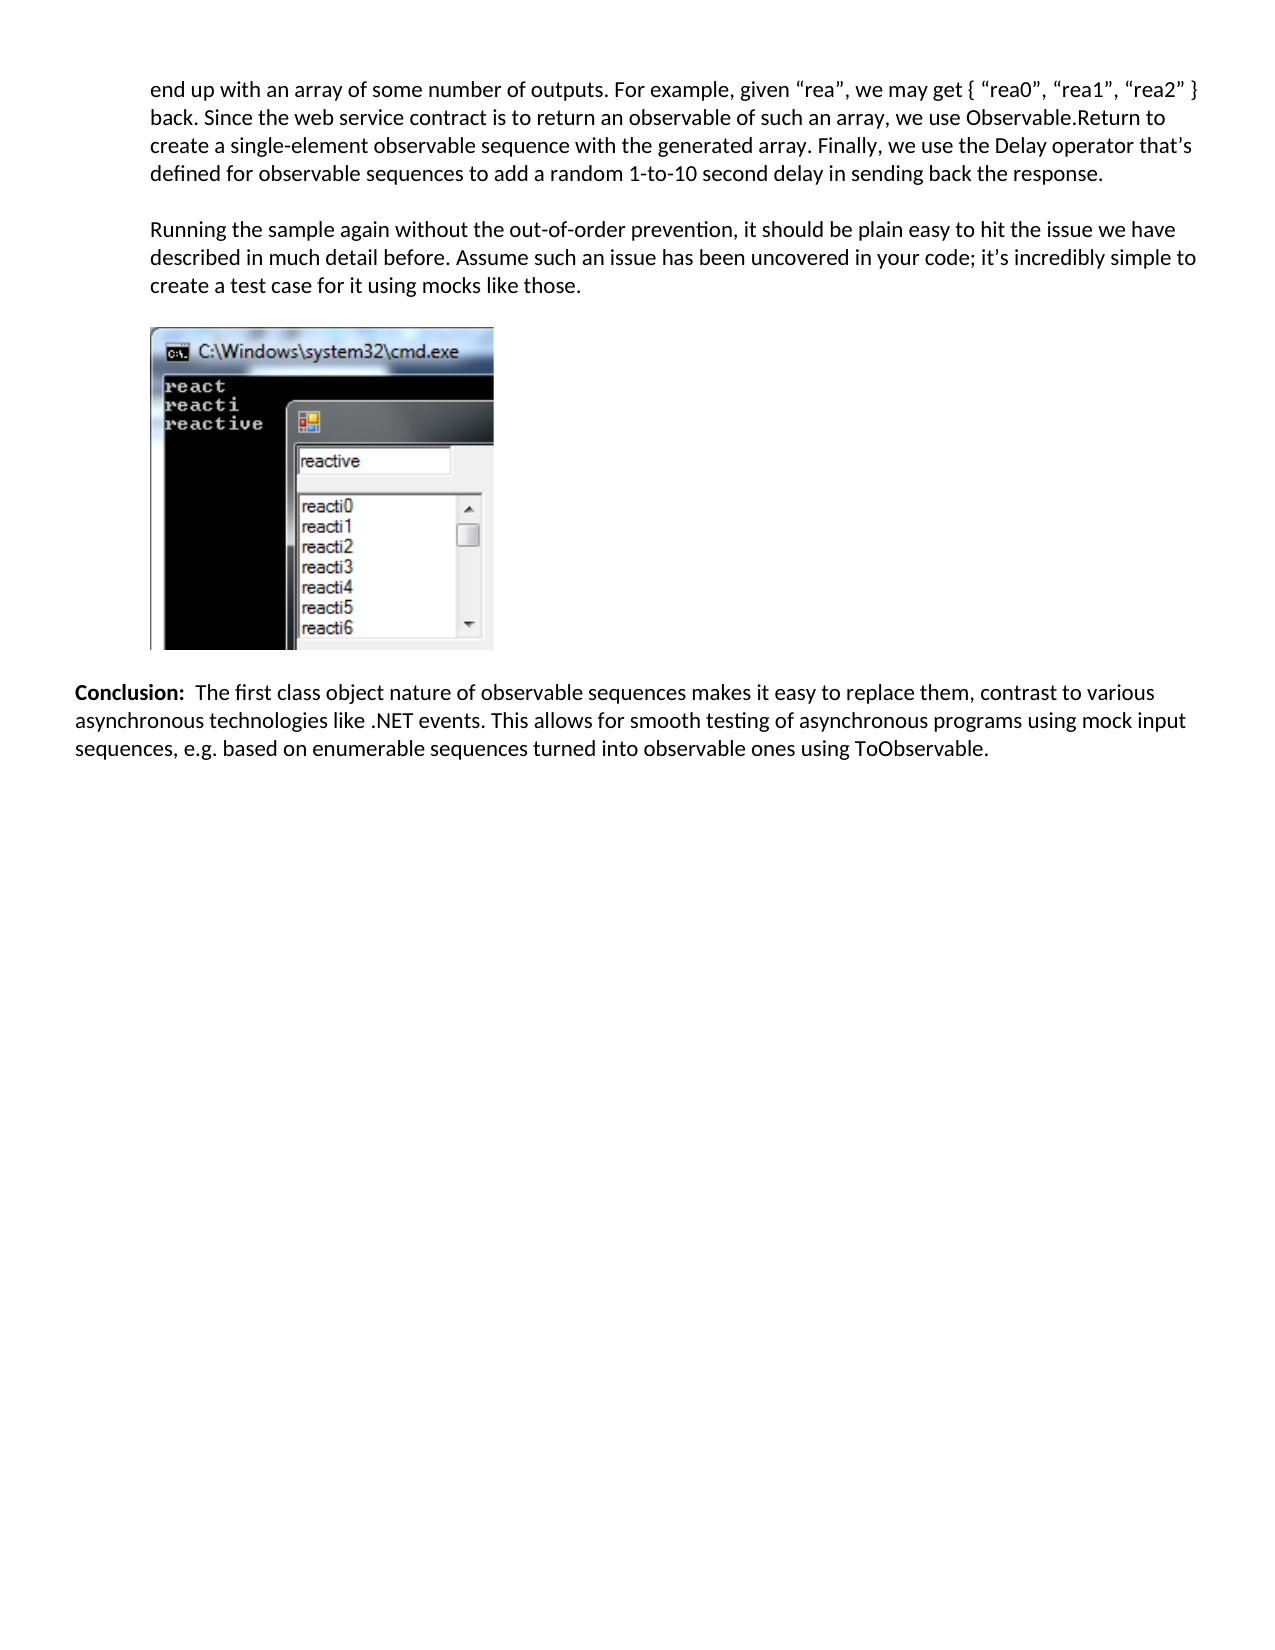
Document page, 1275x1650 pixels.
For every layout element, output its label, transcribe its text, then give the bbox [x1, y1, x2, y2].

picture [150, 327, 494, 650]
text Conclusion: The first class object nature of observable sequences makes it easy to replace them, contrast to various asynchronous technologies like .NET events. This allows for smooth testing of asynchronous programs using mock input sequences, e.g. based on enumerable sequences turned into observable ones using ToObservable. [75, 678, 1200, 762]
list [112, 75, 1200, 650]
